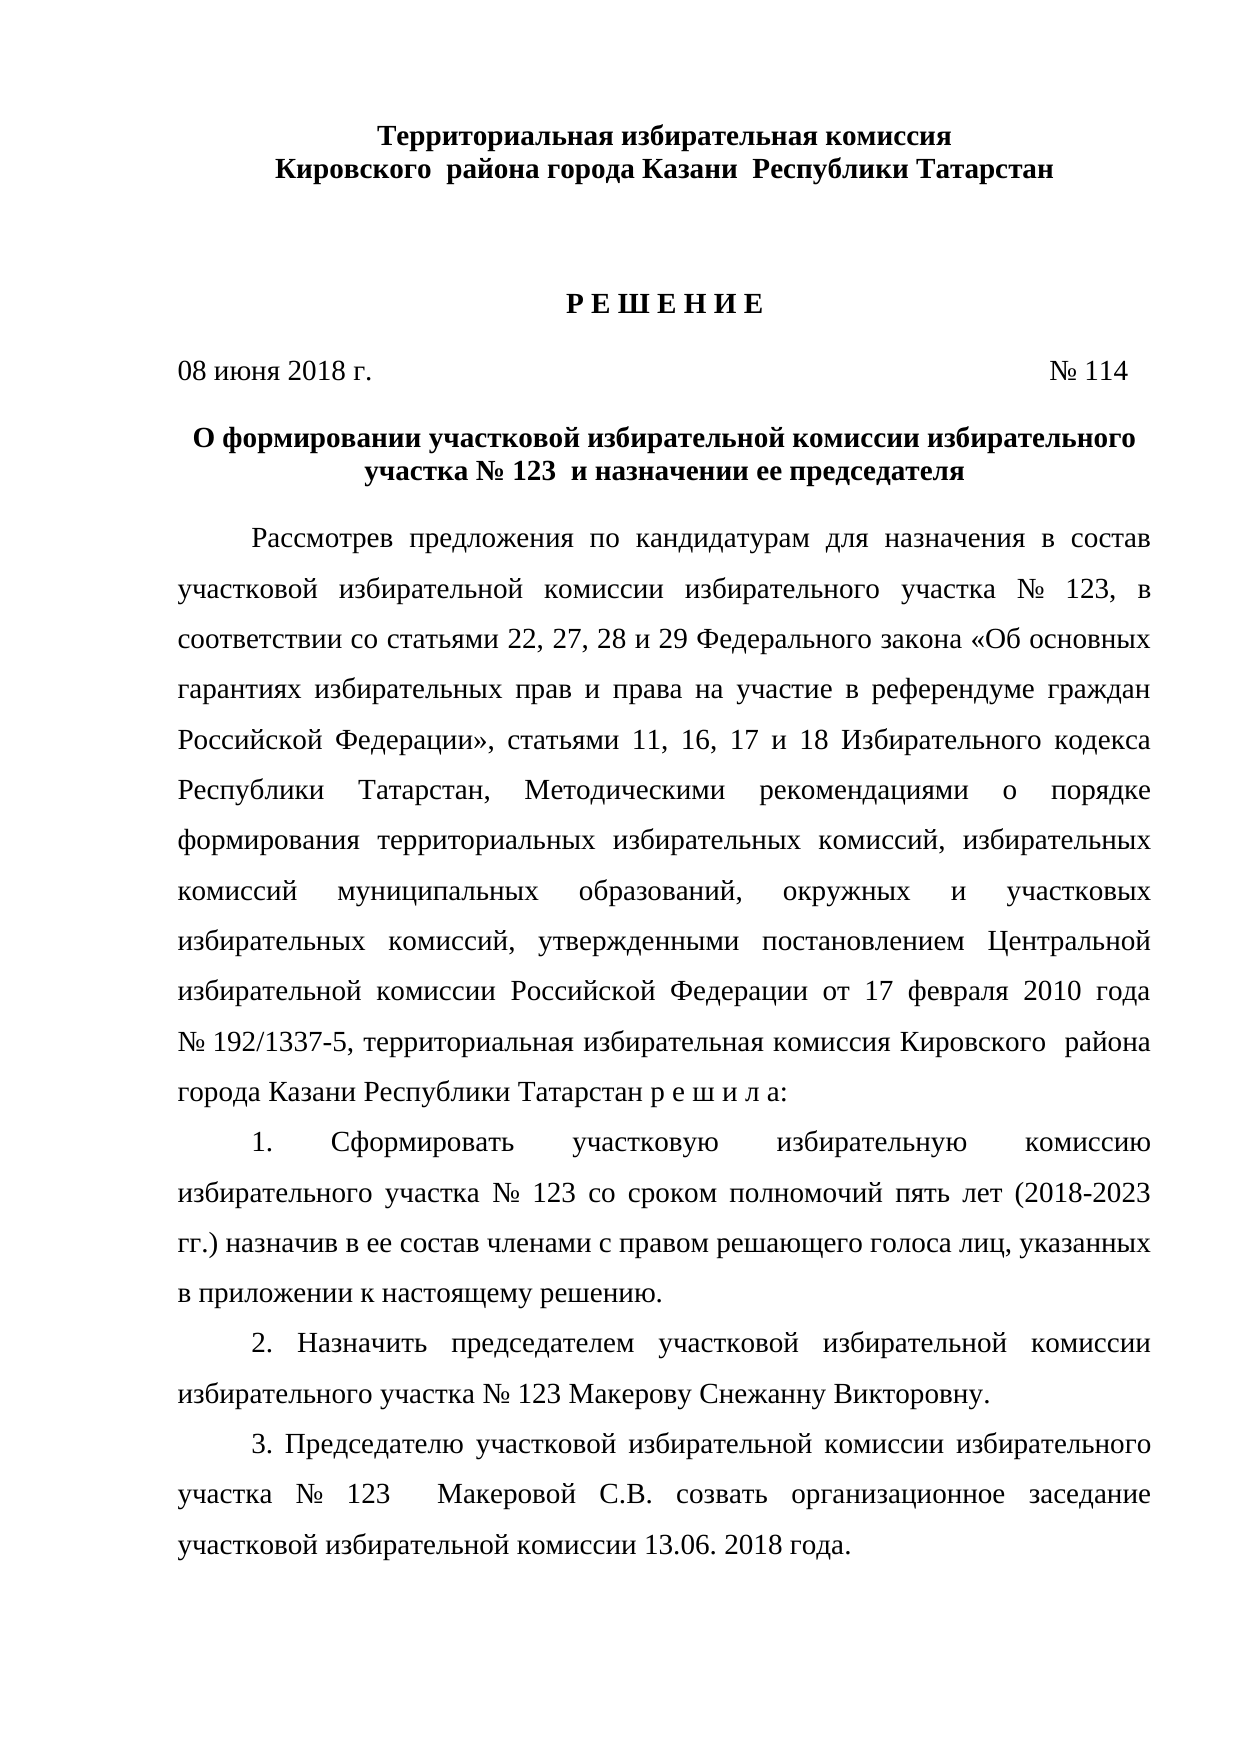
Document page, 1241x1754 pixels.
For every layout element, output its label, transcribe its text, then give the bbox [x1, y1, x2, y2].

table_header 08 июня 2018 г. [166, 353, 652, 386]
table_header № 114 [653, 353, 1139, 386]
text О формировании участковой избирательной комиссии избирательного участка № 123 и назначении ее председателя [177, 420, 1152, 487]
text 2. Назначить председателем участковой избирательной комиссии избирательного участка № 123 Макерову Снежанну Викторовну. [177, 1326, 1152, 1409]
text Рассмотрев предложения по кандидатурам для назначения в состав участковой избирательной комиссии избирательного участка № 123, в соответствии со статьями 22, 27, 28 и 29 Федерального закона «Об основных гарантиях избирательных прав и права на участие в референдуме граждан Российской Федерации», статьями 11, 16, 17 и 18 Избирательного кодекса Республики Татарстан, Методическими рекомендациями о порядке формирования территориальных избирательных комиссий, избирательных комиссий муниципальных образований, окружных и участковых избирательных комиссий, утвержденными постановлением Центральной избирательной комиссии Российской Федерации от 17 февраля 2010 года № 192/1337-5, территориальная избирательная комиссия Кировского района города Казани Республики Татарстан р е ш и л а: [177, 521, 1152, 1108]
text Р Е Ш Е Н И Е [177, 286, 1152, 319]
text 1. Сформировать участковую избирательную комиссию избирательного участка № 123 со сроком полномочий пять лет (2018-2023 гг.) назначив в ее состав членами с правом решающего голоса лиц, указанных в приложении к настоящему решению. [177, 1124, 1152, 1309]
text 3. Председателю участковой избирательной комиссии избирательного участка № 123 Макеровой С.В. созвать организационное заседание участковой избирательной комиссии 13.06. 2018 года. [177, 1426, 1152, 1560]
text Территориальная избирательная комиссия [177, 118, 1152, 152]
text Кировского района города Казани Республики Татарстан [177, 152, 1152, 185]
